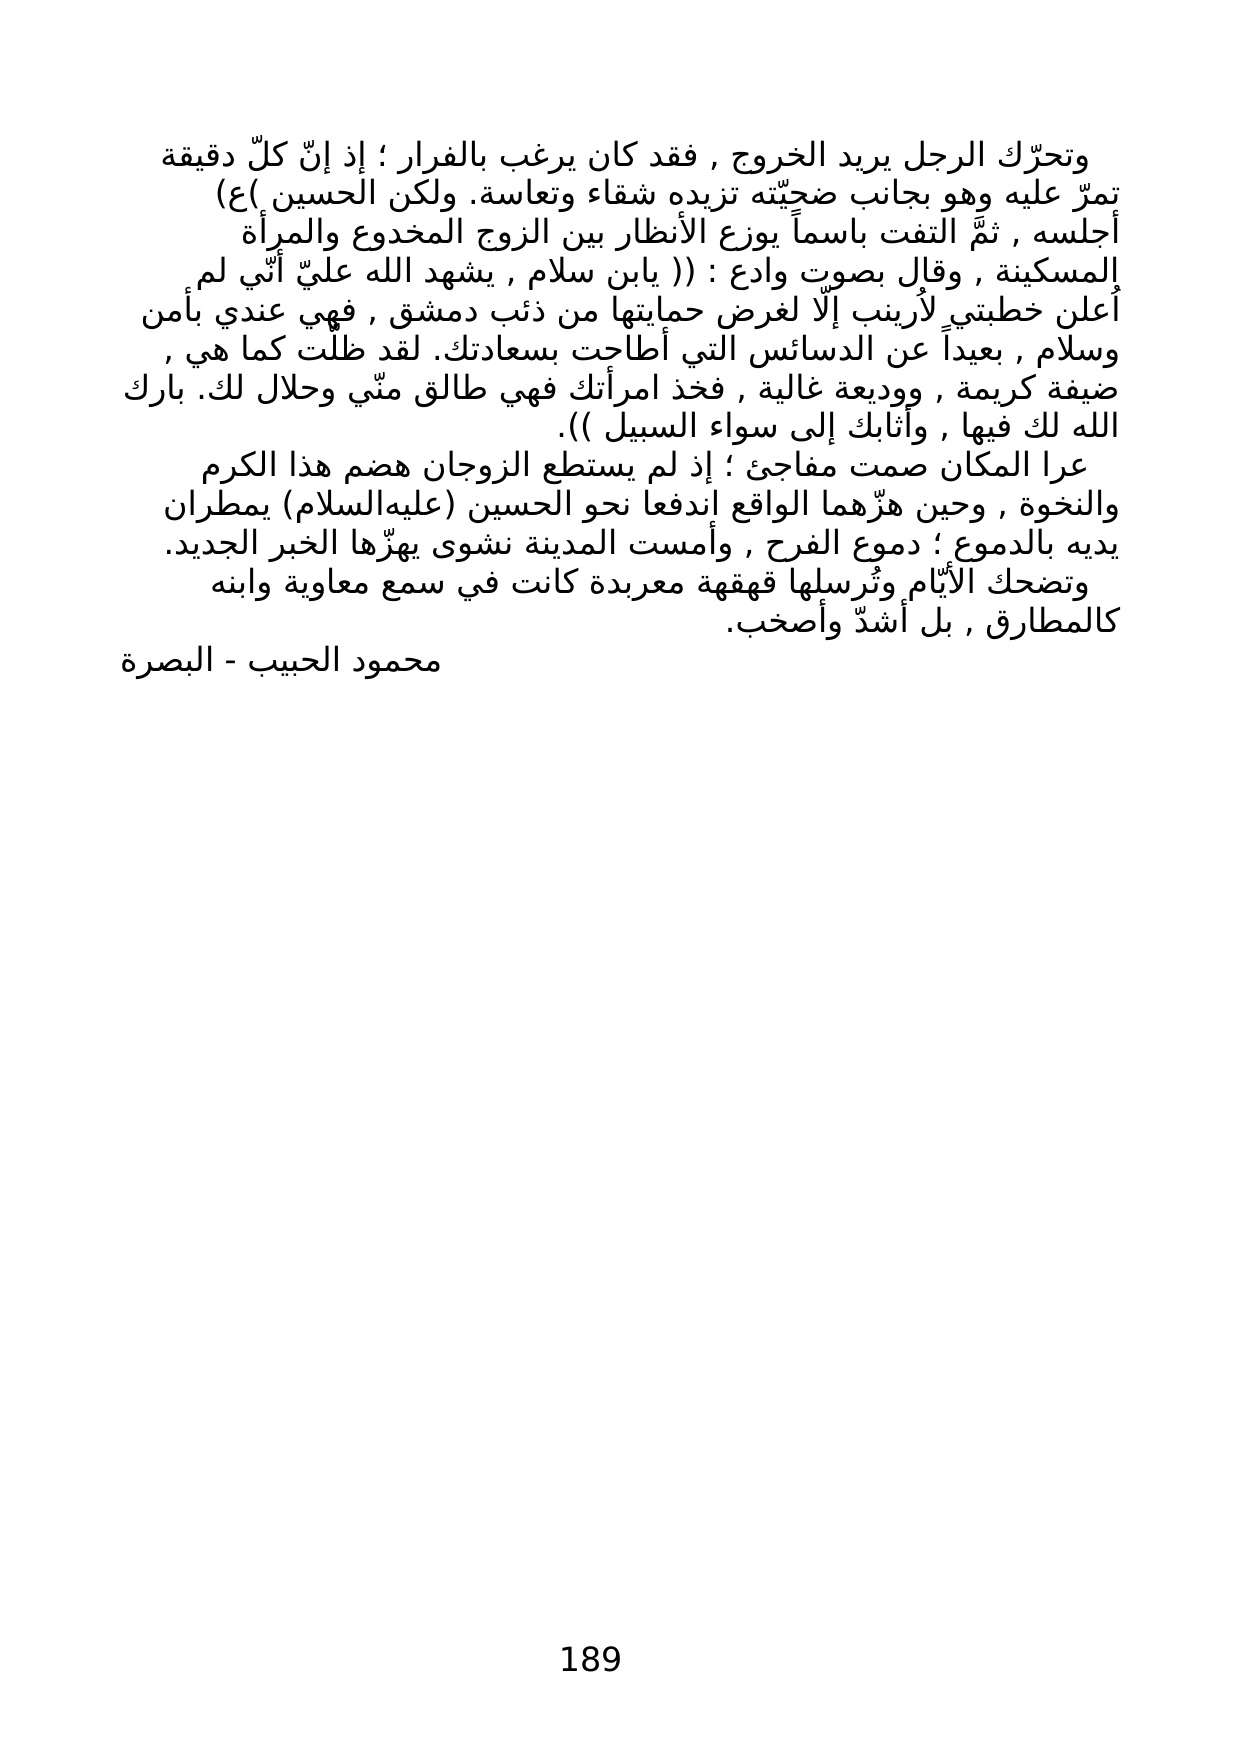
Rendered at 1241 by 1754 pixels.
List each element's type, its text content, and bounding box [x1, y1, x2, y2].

text محمود الحبيب - البصرة [120, 640, 1120, 679]
text عرا المكان صمت مفاجئ ؛ إذ لم يستطع الزوجان هضم هذا الكرم والنخوة , وحين هزّهما الواقع اندفعا نحو الحسين (عليه‌السلام) يمطران يديه بالدموع ؛ دموع الفرح , وأمست المدينة نشوى يهزّها الخبر الجديد. [120, 446, 1120, 562]
text وتحرّك الرجل يريد الخروج , فقد كان يرغب بالفرار ؛ إذ إنّ كلّ دقيقة تمرّ عليه وهو بجانب ضحيّته تزيده شقاء وتعاسة. ولكن الحسين )ع) أجلسه , ثمَّ التفت باسماً يوزع الأنظار بين الزوج المخدوع والمرأة المسكينة , وقال بصوت وادع : (( يابن سلام , يشهد الله عليّ أنّي لم اُعلن خطبتي لاُرينب إلّا لغرض حمايتها من ذئب دمشق , فهي عندي بأمن وسلام , بعيداً عن الدسائس التي أطاحت بسعادتك. لقد ظلّت كما هي , ضيفة كريمة , ووديعة غالية , فخذ امرأتك فهي طالق منّي وحلال لك. بارك الله لك فيها , وأثابك إلى سواء السبيل )). [120, 135, 1120, 446]
text وتضحك الأيّام وتُرسلها قهقهة معربدة كانت في سمع معاوية وابنه كالمطارق , بل أشدّ وأصخب. [120, 562, 1120, 640]
